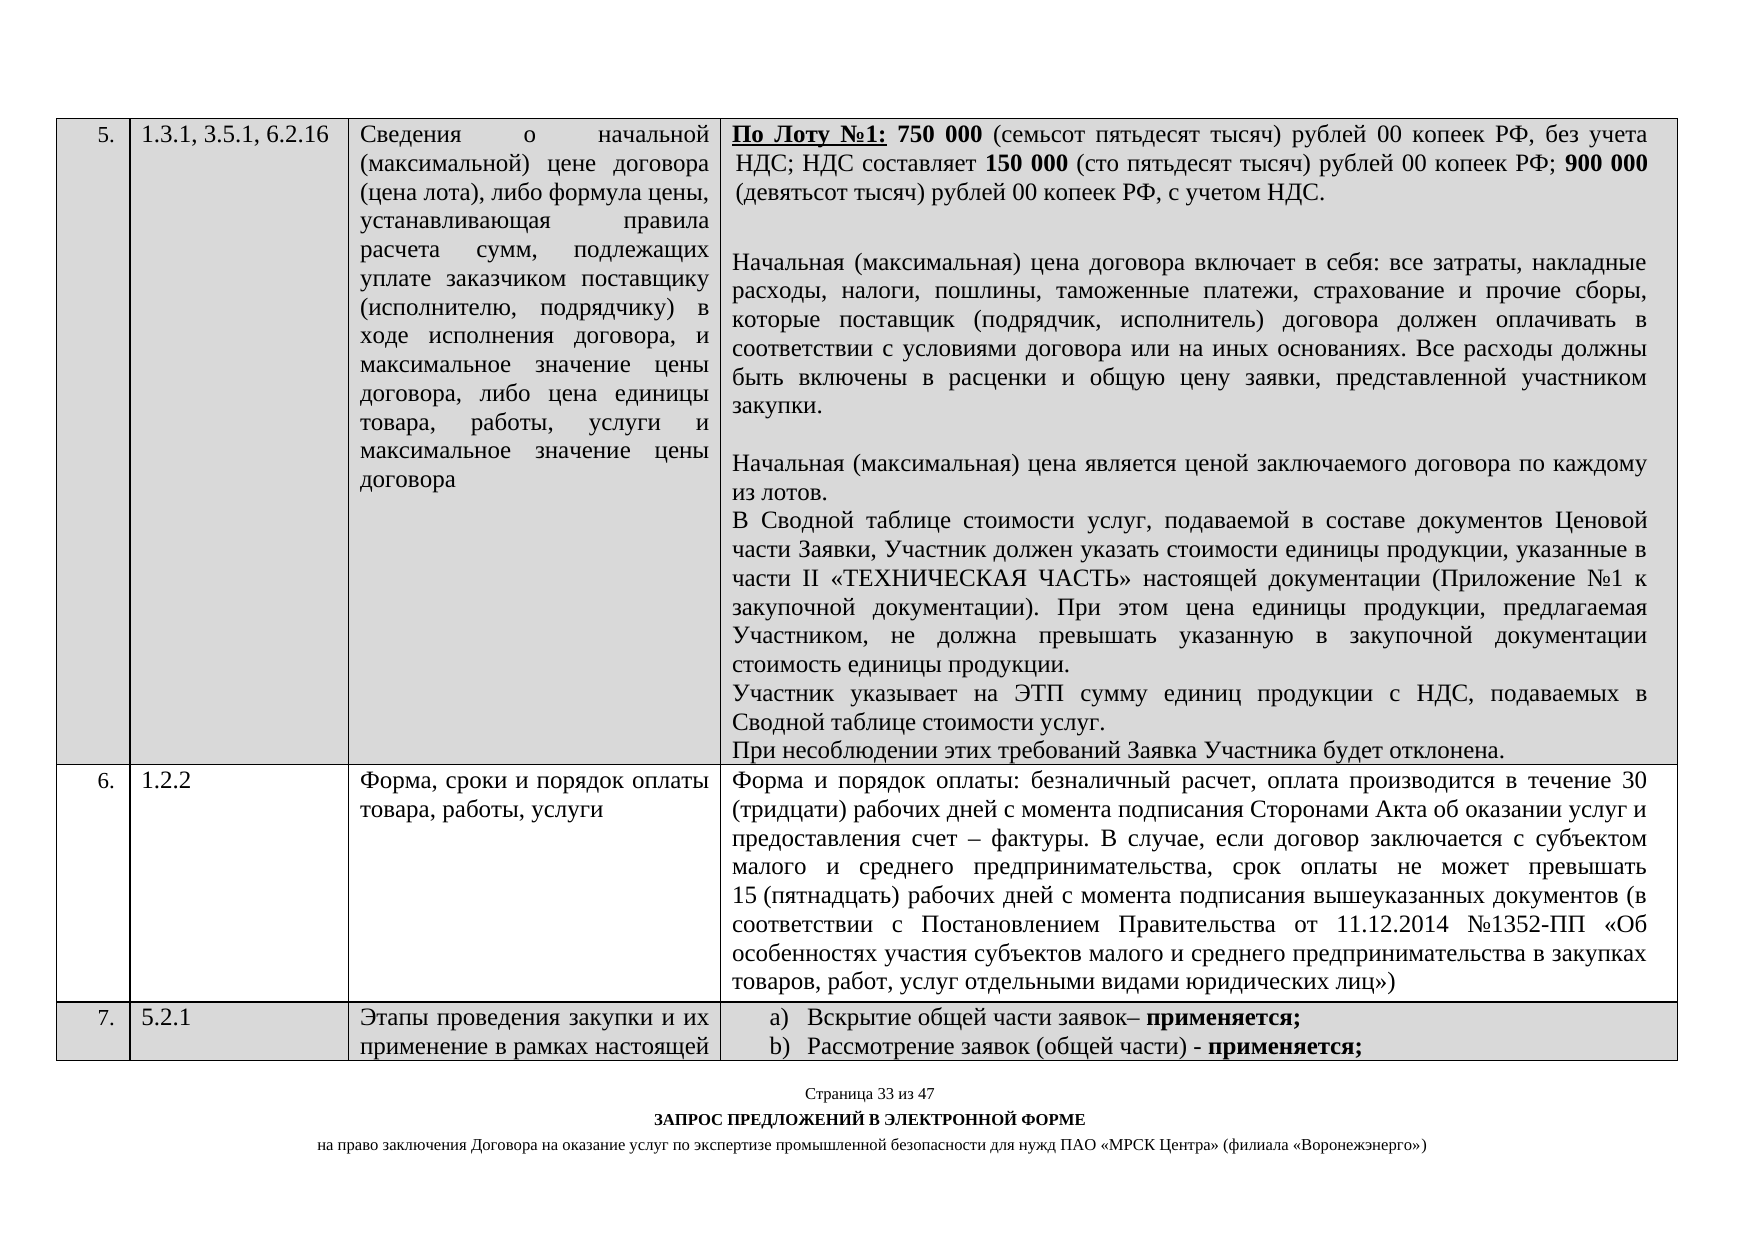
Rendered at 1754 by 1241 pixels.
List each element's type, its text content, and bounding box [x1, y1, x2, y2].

table_cell 1.3.1, 3.5.1, 6.2.16 [131, 119, 348, 764]
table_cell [721, 1003, 1677, 1060]
table_cell Форма, сроки и порядок оплаты товара, работы, услуги [349, 765, 720, 1001]
table_cell [57, 1003, 129, 1060]
table_cell Форма и порядок оплаты: безналичный расчет, оплата производится в течение 30 (тридцати) рабочих дней с момента подписания Сторонами Акта об оказании услуг и предоставления счет – фактуры. В случае, если договор заключается с субъектом малого и среднего предпринимательства, срок оплаты не может превышать 15 (пятнадцать) рабочих дней с момента подписания вышеуказанных документов (в соответствии с Постановлением Правительства от 11.12.2014 №1352-ПП «Об особенностях участия субъектов малого и среднего предпринимательства в закупках товаров, работ, услуг отдельными видами юридических лиц») [721, 765, 1677, 1001]
table_cell 5.2.1 [131, 1003, 348, 1060]
table_cell [57, 119, 129, 764]
table_cell Сведения о начальной (максимальной) цене договора (цена лота), либо формула цены, устанавливающая правила расчета сумм, подлежащих уплате заказчиком поставщику (исполнителю, подрядчику) в ходе исполнения договора, и максимальное значение цены договора, либо цена единицы товара, работы, услуги и максимальное значение цены договора [349, 119, 720, 764]
table_cell [57, 765, 129, 1001]
table_cell По Лоту №1: 750 000 (семьсот пятьдесят тысяч) рублей 00 копеек РФ, без учета НДС; НДС составляет 150 000 (сто пятьдесят тысяч) рублей 00 копеек РФ; 900 000 (девятьсот тысяч) рублей 00 копеек РФ, с учетом НДС. Начальная (максимальная) цена договора включает в себя: все затраты, накладные расходы, налоги, пошлины, таможенные платежи, страхование и прочие сборы, которые поставщик (подрядчик, исполнитель) договора должен оплачивать в соответствии с условиями договора или на иных основаниях. Все расходы должны быть включены в расценки и общую цену заявки, представленной участником закупки. Начальная (максимальная) цена является ценой заключаемого договора по каждому из лотов. В Сводной таблице стоимости услуг, подаваемой в составе документов Ценовой части Заявки, Участник должен указать стоимости единицы продукции, указанные в части II «ТЕХНИЧЕСКАЯ ЧАСТЬ» настоящей документации (Приложение №1 к закупочной документации). При этом цена единицы продукции, предлагаемая Участником, не должна превышать указанную в закупочной документации стоимость единицы продукции. Участник указывает на ЭТП сумму единиц продукции с НДС, подаваемых в Сводной таблице стоимости услуг. При несоблюдении этих требований Заявка Участника будет отклонена. [721, 119, 1677, 764]
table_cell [349, 1003, 720, 1060]
table_cell 1.2.2 [131, 765, 348, 1001]
